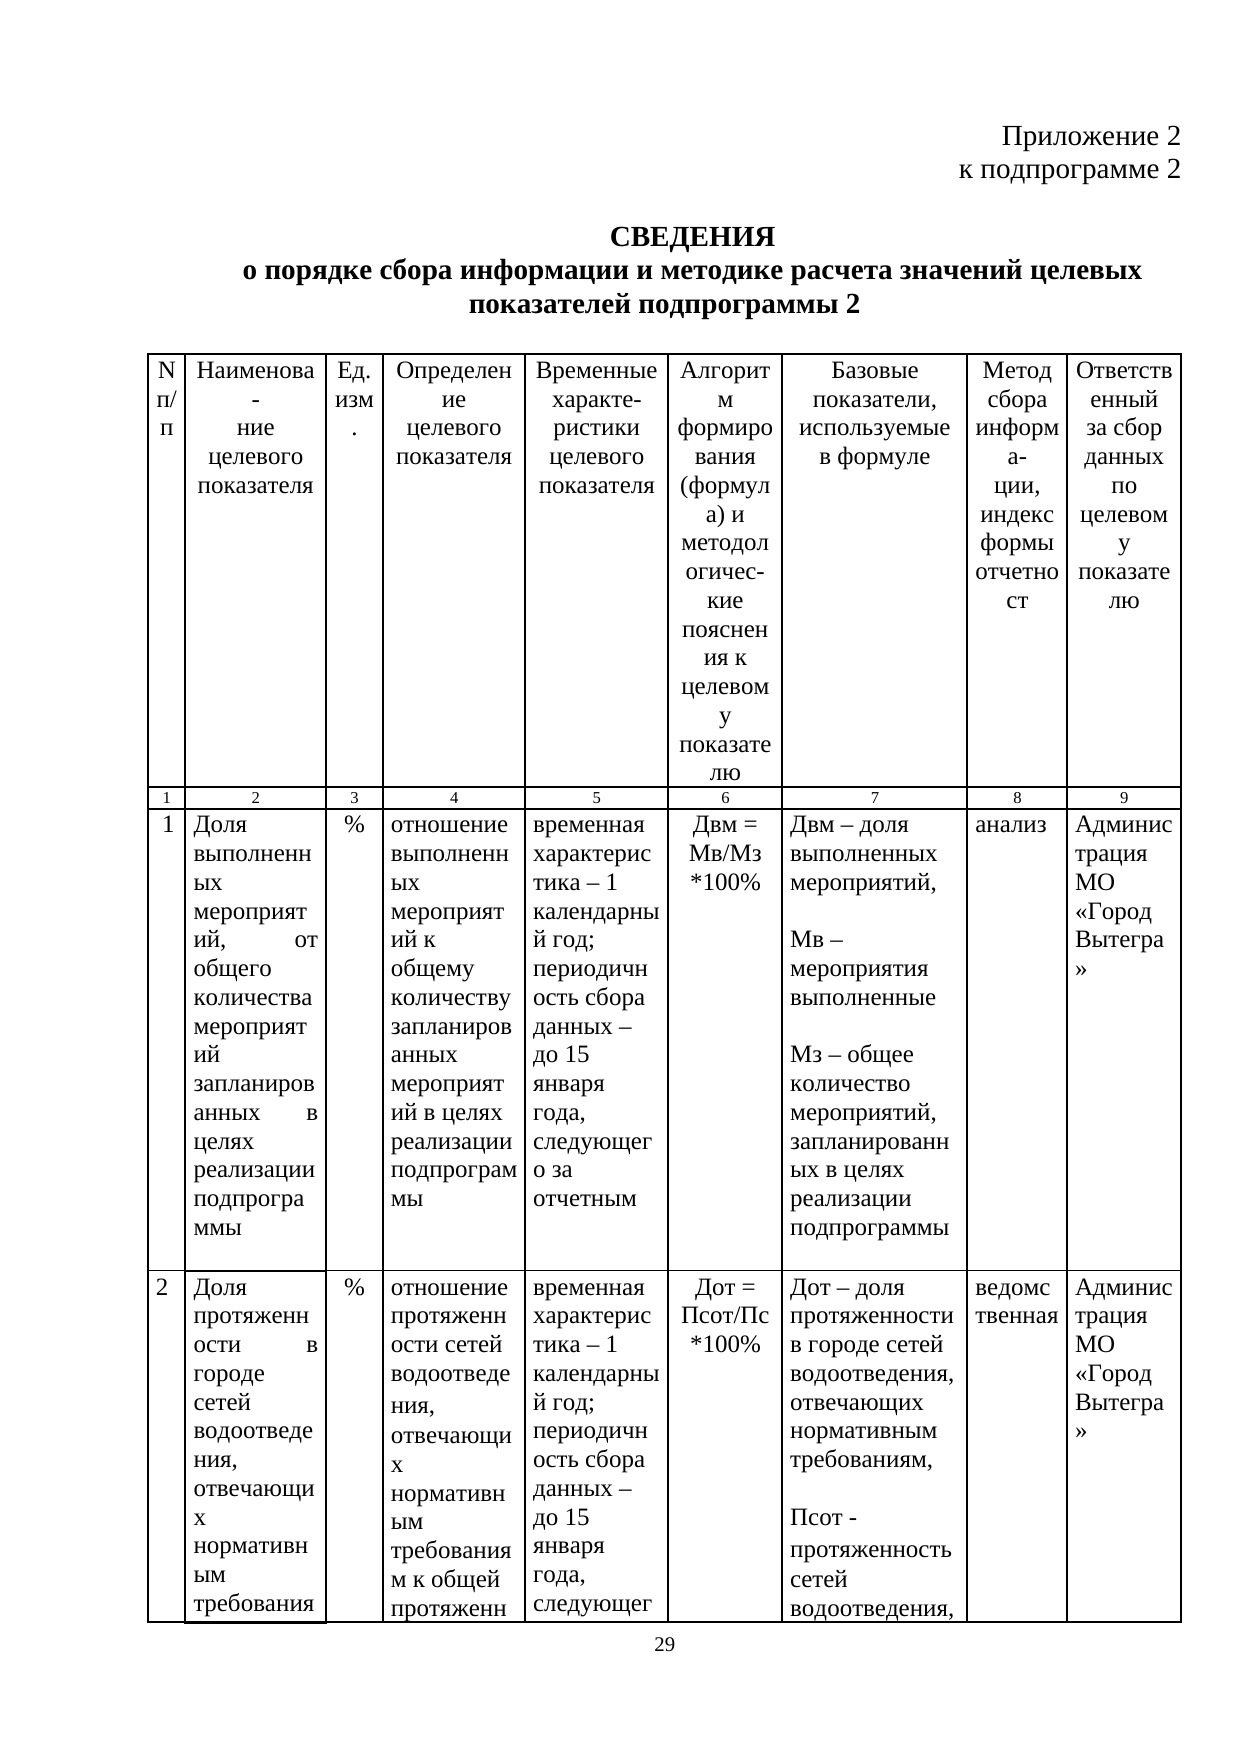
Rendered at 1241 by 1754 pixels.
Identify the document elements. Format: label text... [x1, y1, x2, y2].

table_cell Дот = Псот/Пс *100% [669, 1271, 781, 1621]
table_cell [1068, 1271, 1180, 1621]
table_cell Двм – доля выполненных мероприятий, Мв –мероприятия выполненные Мз – общее количество мероприятий, запланированных в целях реализации подпрограммы [783, 810, 966, 1269]
text Приложение 2 [148, 118, 1181, 152]
table_cell 6 [669, 788, 781, 807]
table_cell 1 [149, 788, 184, 807]
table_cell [526, 1271, 667, 1621]
table_cell 8 [968, 788, 1066, 807]
table_cell 2 [186, 788, 325, 807]
table_cell 7 [783, 788, 966, 807]
table_cell % [327, 1271, 382, 1621]
table_header Определение целевого показателя [384, 355, 524, 786]
table_cell Двм = Мв/Мз *100% [669, 810, 781, 1269]
table_cell анализ [968, 810, 1066, 1269]
text о порядке сбора информации и методике расчета значений целевых показателей подпрограммы 2 [148, 252, 1181, 319]
table_header Ответственный за сбор данных по целевому показателю [1068, 355, 1180, 786]
text к подпрограмме 2 [148, 152, 1181, 185]
table_header Базовые показатели, используемые в формуле [783, 355, 966, 786]
table_cell 5 [526, 788, 667, 807]
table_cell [783, 1271, 966, 1621]
table_cell временная характеристика – 1 календарный год; периодичность сбора данных – до 15 января года, следующего за отчетным [526, 810, 667, 1269]
text СВЕДЕНИЯ [148, 219, 1181, 252]
table_header Наименова- ние целевого показателя [186, 355, 325, 786]
table_header N п/п [149, 355, 184, 786]
table_cell 9 [1068, 788, 1180, 807]
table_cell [384, 1271, 524, 1621]
table_cell отношение выполненных мероприятий к общему количеству запланированных мероприятий в целях реализации подпрограммы [384, 810, 524, 1269]
table_cell ведомственная [968, 1271, 1066, 1621]
table_header Временные характе- ристики целевого показателя [526, 355, 667, 786]
table_cell 3 [327, 788, 382, 807]
table_header Алгоритм формирования (формула) и методологичес- кие пояснения к целевому показателю [669, 355, 781, 786]
table_cell Доля выполненных мероприятий, от общего количества мероприятий запланированных в целях реализации подпрограммы [186, 810, 325, 1269]
table_header Ед. изм. [327, 355, 382, 786]
table_cell 4 [384, 788, 524, 807]
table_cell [186, 1272, 325, 1621]
table_cell Администрация МО «Город Вытегра» [1068, 810, 1180, 1269]
table_header Метод сбора информа- ции, индекс формы отчетност [968, 355, 1066, 786]
table_cell 1 [149, 810, 184, 1269]
table_cell % [327, 810, 382, 1269]
table_cell 2 [149, 1271, 184, 1621]
